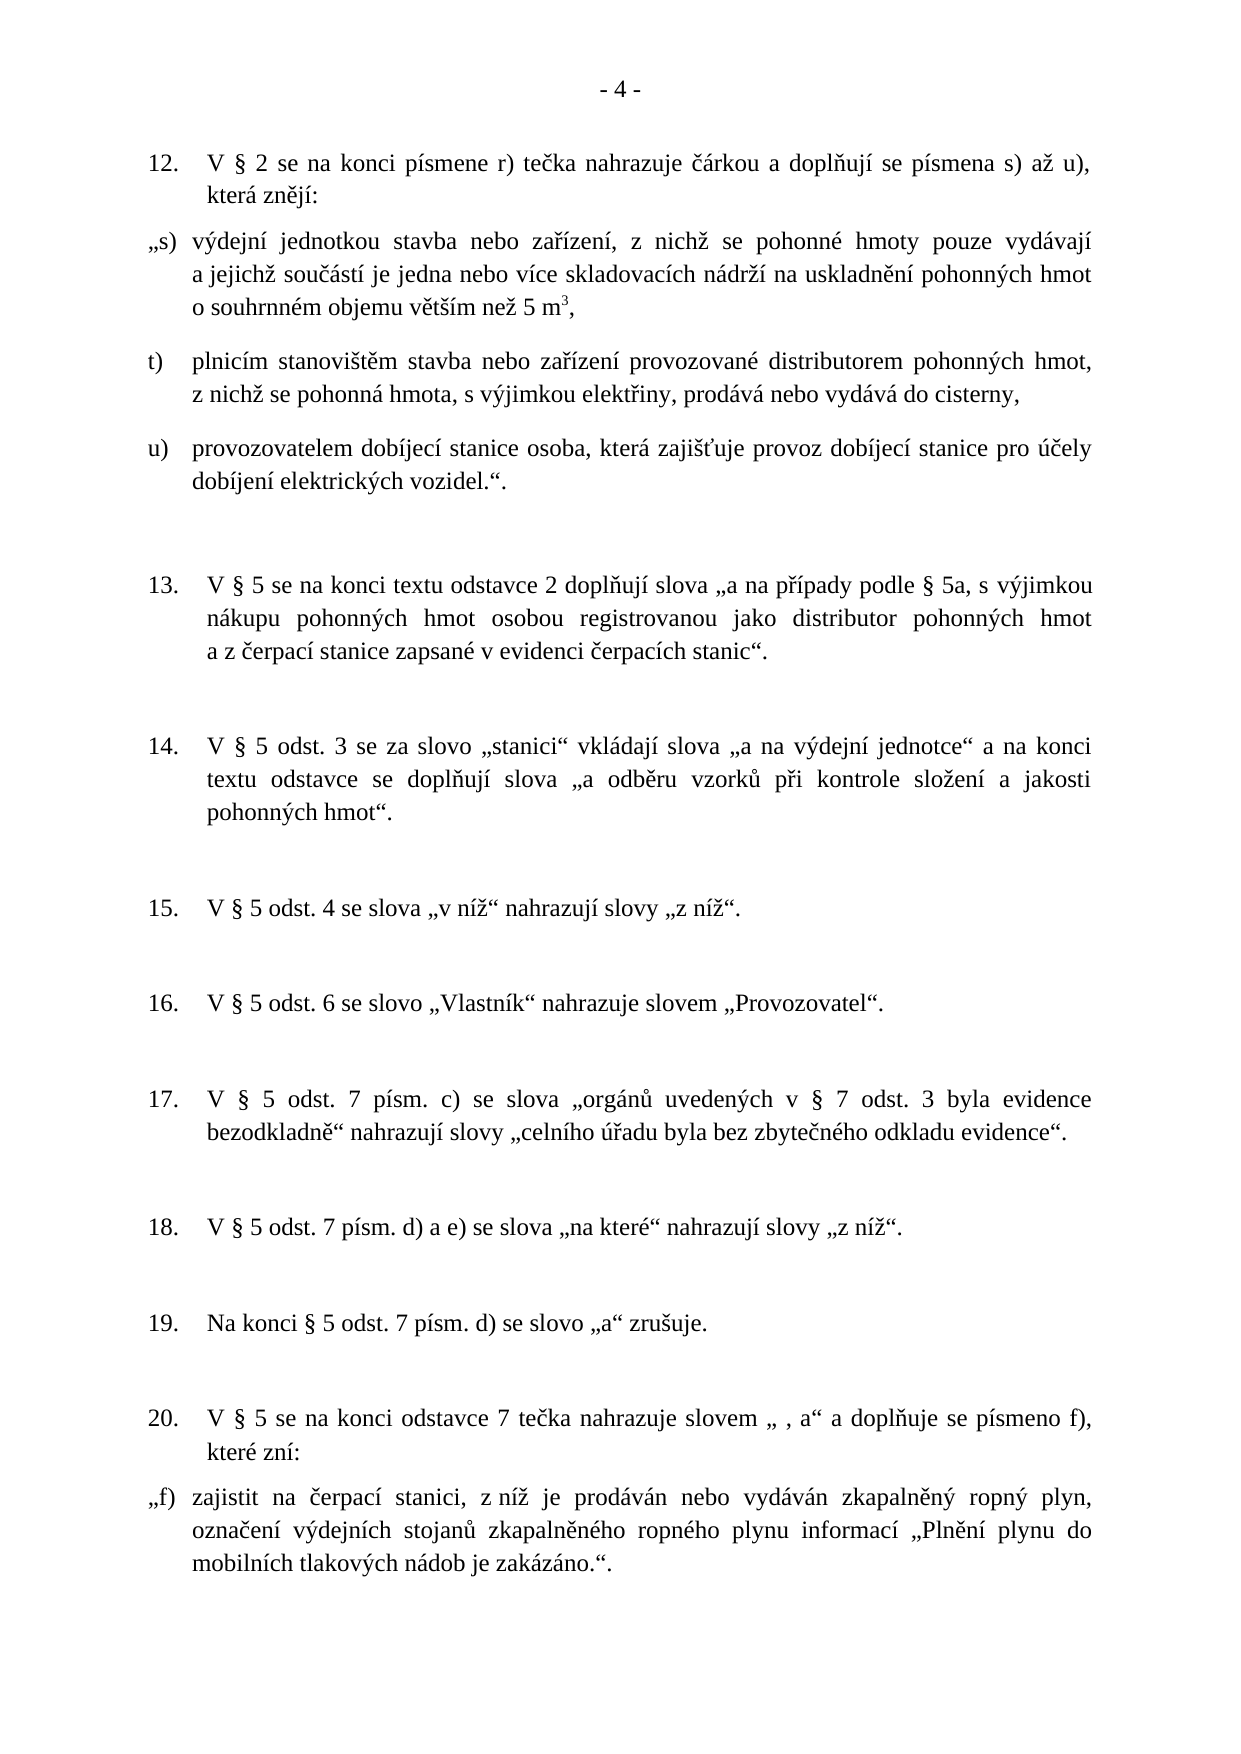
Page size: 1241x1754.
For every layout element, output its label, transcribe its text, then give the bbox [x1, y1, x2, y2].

text „f) zajistit na čerpací stanici, z níž je prodáván nebo vydáván zkapalněný ropný plyn, označení výdejních stojanů zkapalněného ropného plynu informací „Plnění plynu do mobilních tlakových nádob je zakázáno.“. [148, 1482, 1093, 1577]
text V § 5 odst. 6 se slovo „Vlastník“ nahrazuje slovem „Provozovatel“. [148, 988, 1093, 1017]
text Na konci § 5 odst. 7 písm. d) se slovo „a“ zrušuje. [148, 1308, 1093, 1337]
text u) provozovatelem dobíjecí stanice osoba, která zajišťuje provoz dobíjecí stanice pro účely dobíjení elektrických vozidel.“. [148, 433, 1093, 495]
text V § 5 se na konci textu odstavce 2 doplňují slova „a na případy podle § 5a, s výjimkou nákupu pohonných hmot osobou registrovanou jako distributor pohonných hmot a z čerpací stanice zapsané v evidenci čerpacích stanic“. [148, 570, 1093, 664]
text V § 5 odst. 4 se slova „v níž“ nahrazují slovy „z níž“. [148, 893, 1093, 922]
text V § 5 odst. 7 písm. c) se slova „orgánů uvedených v § 7 odst. 3 byla evidence bezodkladně“ nahrazují slovy „celního úřadu byla bez zbytečného odkladu evidence“. [148, 1084, 1093, 1146]
text V § 5 se na konci odstavce 7 tečka nahrazuje slovem „ , a“ a doplňuje se písmeno f), které zní: [148, 1403, 1093, 1465]
text V § 2 se na konci písmene r) tečka nahrazuje čárkou a doplňují se písmena s) až u), která znějí: [148, 148, 1093, 209]
text V § 5 odst. 3 se za slovo „stanici“ vkládají slova „a na výdejní jednotce“ a na konci textu odstavce se doplňují slova „a odběru vzorků při kontrole složení a jakosti pohonných hmot“. [148, 731, 1093, 826]
text V § 5 odst. 7 písm. d) a e) se slova „na které“ nahrazují slovy „z níž“. [148, 1212, 1093, 1241]
text t) plnicím stanovištěm stavba nebo zařízení provozované distributorem pohonných hmot, z nichž se pohonná hmota, s výjimkou elektřiny, prodává nebo vydává do cisterny, [148, 346, 1093, 408]
text „s) výdejní jednotkou stavba nebo zařízení, z nichž se pohonné hmoty pouze vydávají a jejichž součástí je jedna nebo více skladovacích nádrží na uskladnění pohonných hmot o souhrnném objemu větším než 5 m3, [148, 226, 1093, 321]
